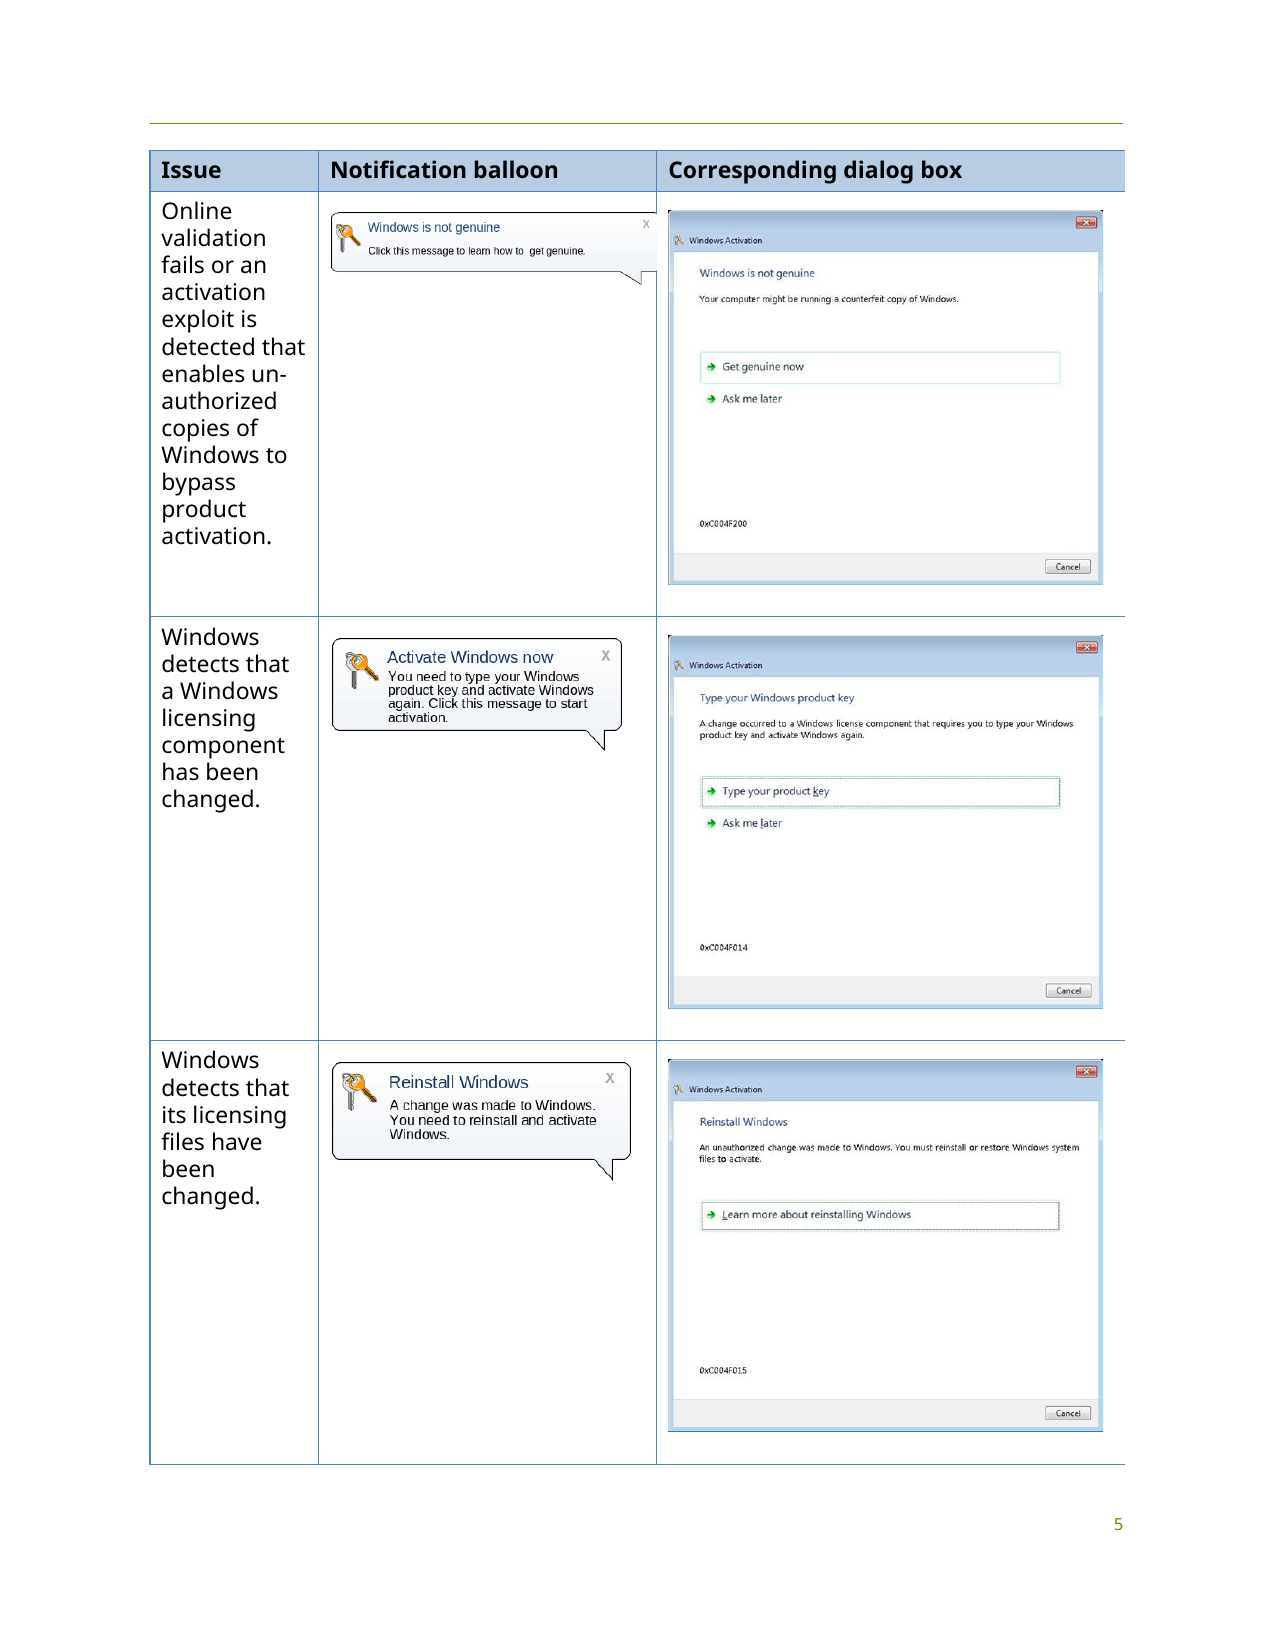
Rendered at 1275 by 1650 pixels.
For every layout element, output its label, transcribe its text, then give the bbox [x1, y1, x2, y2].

table_cell [657, 617, 1125, 1040]
table_cell [657, 192, 1125, 616]
table_header Issue [151, 151, 318, 191]
table_cell Windows detects that a Windows licensing component has been changed. [151, 617, 318, 1040]
table_cell [657, 1041, 1125, 1464]
picture [668, 210, 1104, 585]
table_cell Online validation fails or an activation exploit is detected that enables un-authorized copies of Windows to bypass product activation. [151, 192, 318, 616]
table_cell [319, 1041, 656, 1464]
table_cell [319, 192, 656, 616]
table_header Corresponding dialog box [657, 151, 1125, 191]
table_cell Windows detects that its licensing files have been changed. [151, 1041, 318, 1464]
table_header Notification balloon [319, 151, 656, 191]
table_cell [319, 617, 656, 1040]
picture [668, 635, 1104, 1009]
picture [668, 1059, 1104, 1432]
